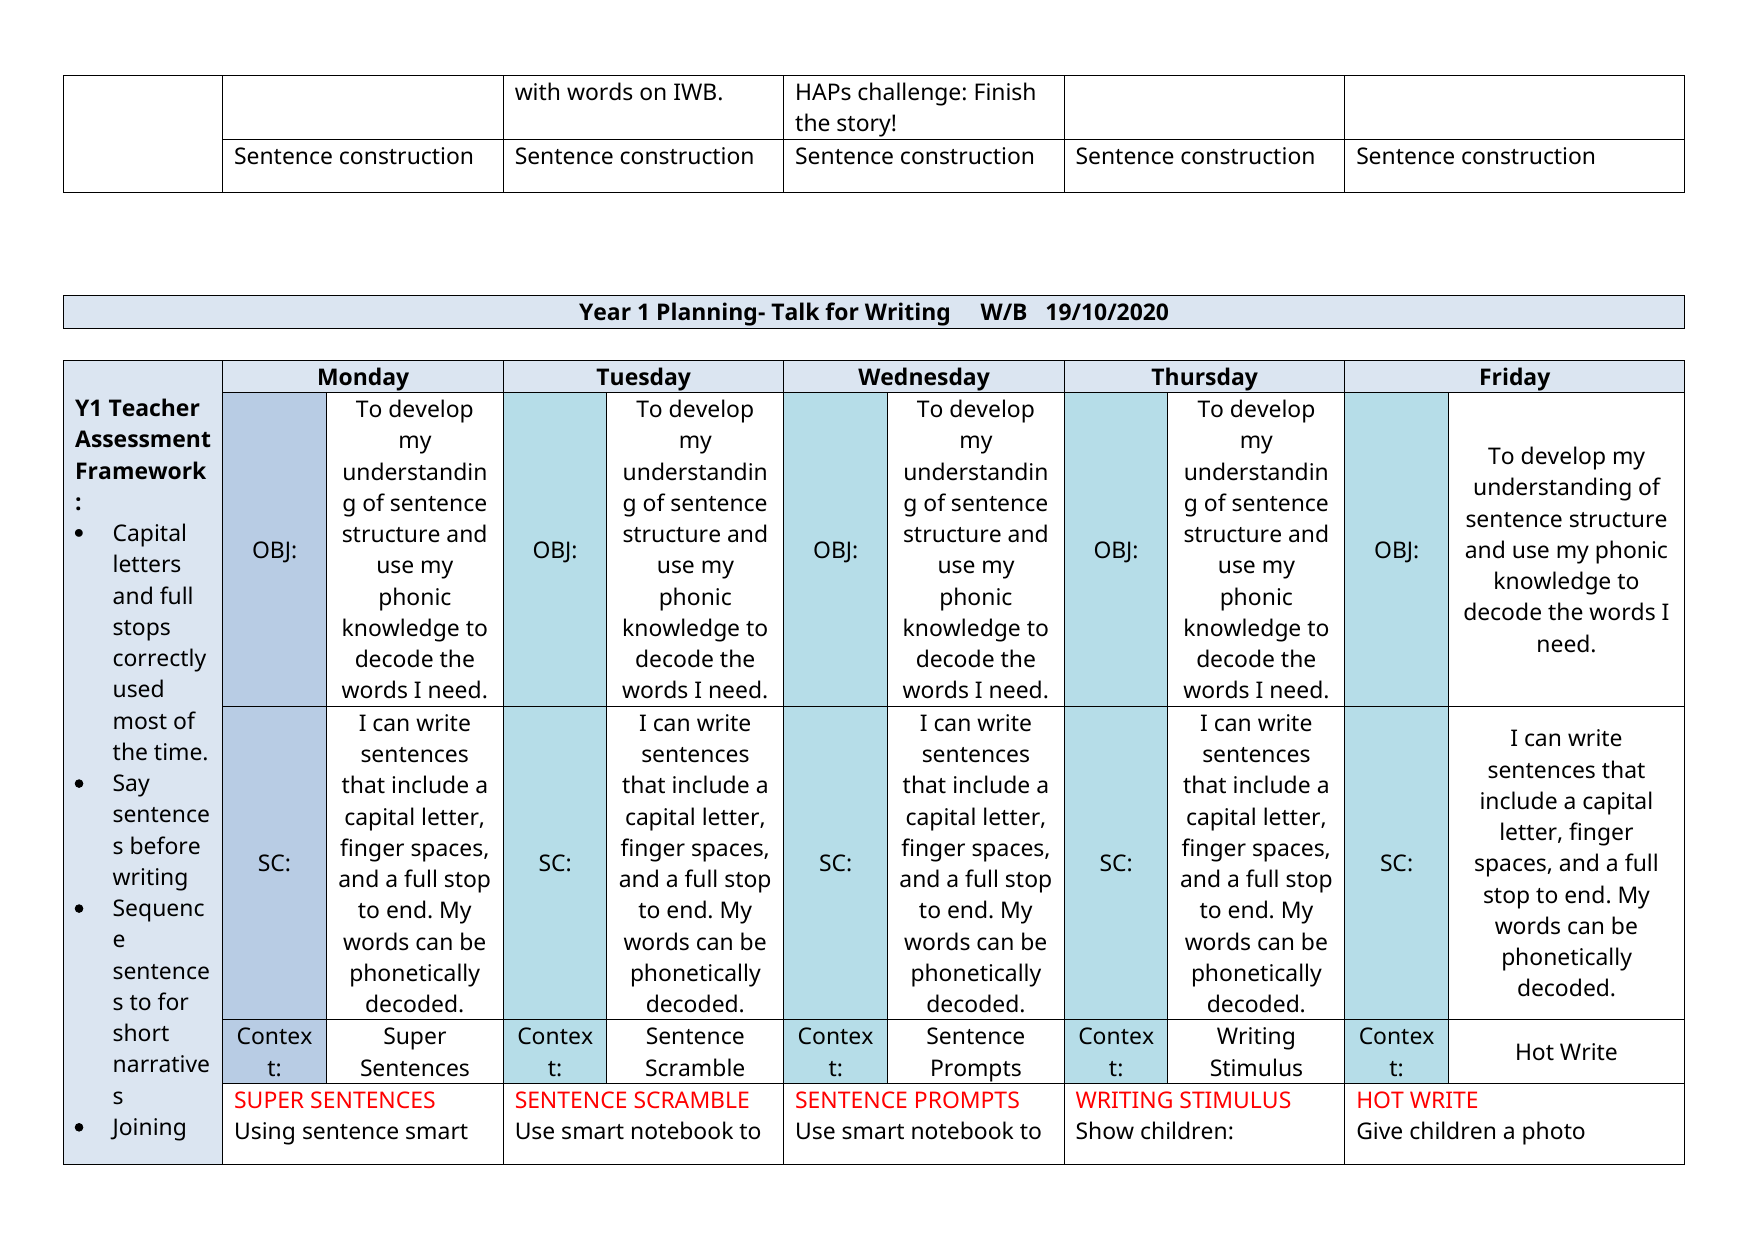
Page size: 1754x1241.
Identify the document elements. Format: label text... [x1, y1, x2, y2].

table_cell To develop my understanding of sentence structure and use my phonic knowledge to decode the words I need. [1449, 393, 1684, 706]
table_cell Sentence Prompts [888, 1020, 1064, 1083]
table_cell Super Sentences [327, 1020, 503, 1083]
table_header Monday [223, 361, 503, 392]
table_header Wednesday [784, 361, 1064, 392]
table_cell SC: [504, 707, 606, 1019]
table_cell I can write sentences that include a capital letter, finger spaces, and a full stop to end. My words can be phonetically decoded. [1168, 707, 1344, 1019]
table_cell I can write sentences that include a capital letter, finger spaces, and a full stop to end. My words can be phonetically decoded. [607, 707, 783, 1019]
table_header Friday [1345, 361, 1684, 392]
table_cell I can write sentences that include a capital letter, finger spaces, and a full stop to end. My words can be phonetically decoded. [1449, 707, 1684, 1019]
table_cell Sentence construction [504, 140, 783, 192]
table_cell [784, 76, 1064, 138]
table_cell Sentence construction [223, 140, 503, 192]
table_cell Context: [784, 1020, 887, 1083]
table_cell Hot Write [1449, 1020, 1684, 1083]
table_cell To develop my understanding of sentence structure and use my phonic knowledge to decode the words I need. [888, 393, 1064, 706]
table_cell SC: [784, 707, 887, 1019]
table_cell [1345, 1084, 1684, 1164]
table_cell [504, 76, 783, 138]
table_cell Context: [1345, 1020, 1448, 1083]
table_cell OBJ: [784, 393, 887, 706]
table_cell Context: [504, 1020, 606, 1083]
table_cell SC: [1345, 707, 1448, 1019]
table_cell Sentence construction [784, 140, 1064, 192]
table_header Thursday [1065, 361, 1344, 392]
table_cell To develop my understanding of sentence structure and use my phonic knowledge to decode the words I need. [327, 393, 503, 706]
table_cell Context: [1065, 1020, 1167, 1083]
table_cell Writing Stimulus [1168, 1020, 1344, 1083]
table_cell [784, 1084, 1064, 1164]
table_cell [223, 1084, 503, 1164]
table_cell OBJ: [1345, 393, 1448, 706]
table_header Year 1 Planning- Talk for Writing W/B 19/10/2020 [64, 296, 1684, 328]
table_cell OBJ: [1065, 393, 1167, 706]
table_header Tuesday [504, 361, 783, 392]
table_cell Sentence Scramble [607, 1020, 783, 1083]
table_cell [504, 1084, 783, 1164]
table_cell SC: [223, 707, 326, 1019]
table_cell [1065, 1084, 1344, 1164]
table_cell Sentence construction [1345, 140, 1684, 192]
table_cell To develop my understanding of sentence structure and use my phonic knowledge to decode the words I need. [607, 393, 783, 706]
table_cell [1065, 76, 1344, 138]
table_cell OBJ: [223, 393, 326, 706]
table_cell I can write sentences that include a capital letter, finger spaces, and a full stop to end. My words can be phonetically decoded. [888, 707, 1064, 1019]
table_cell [1345, 76, 1684, 138]
table_cell OBJ: [504, 393, 606, 706]
table_cell SC: [1065, 707, 1167, 1019]
table_cell To develop my understanding of sentence structure and use my phonic knowledge to decode the words I need. [1168, 393, 1344, 706]
table_cell I can write sentences that include a capital letter, finger spaces, and a full stop to end. My words can be phonetically decoded. [327, 707, 503, 1019]
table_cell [223, 76, 503, 138]
table_cell Context: [223, 1020, 326, 1083]
table_cell Sentence construction [1065, 140, 1344, 192]
